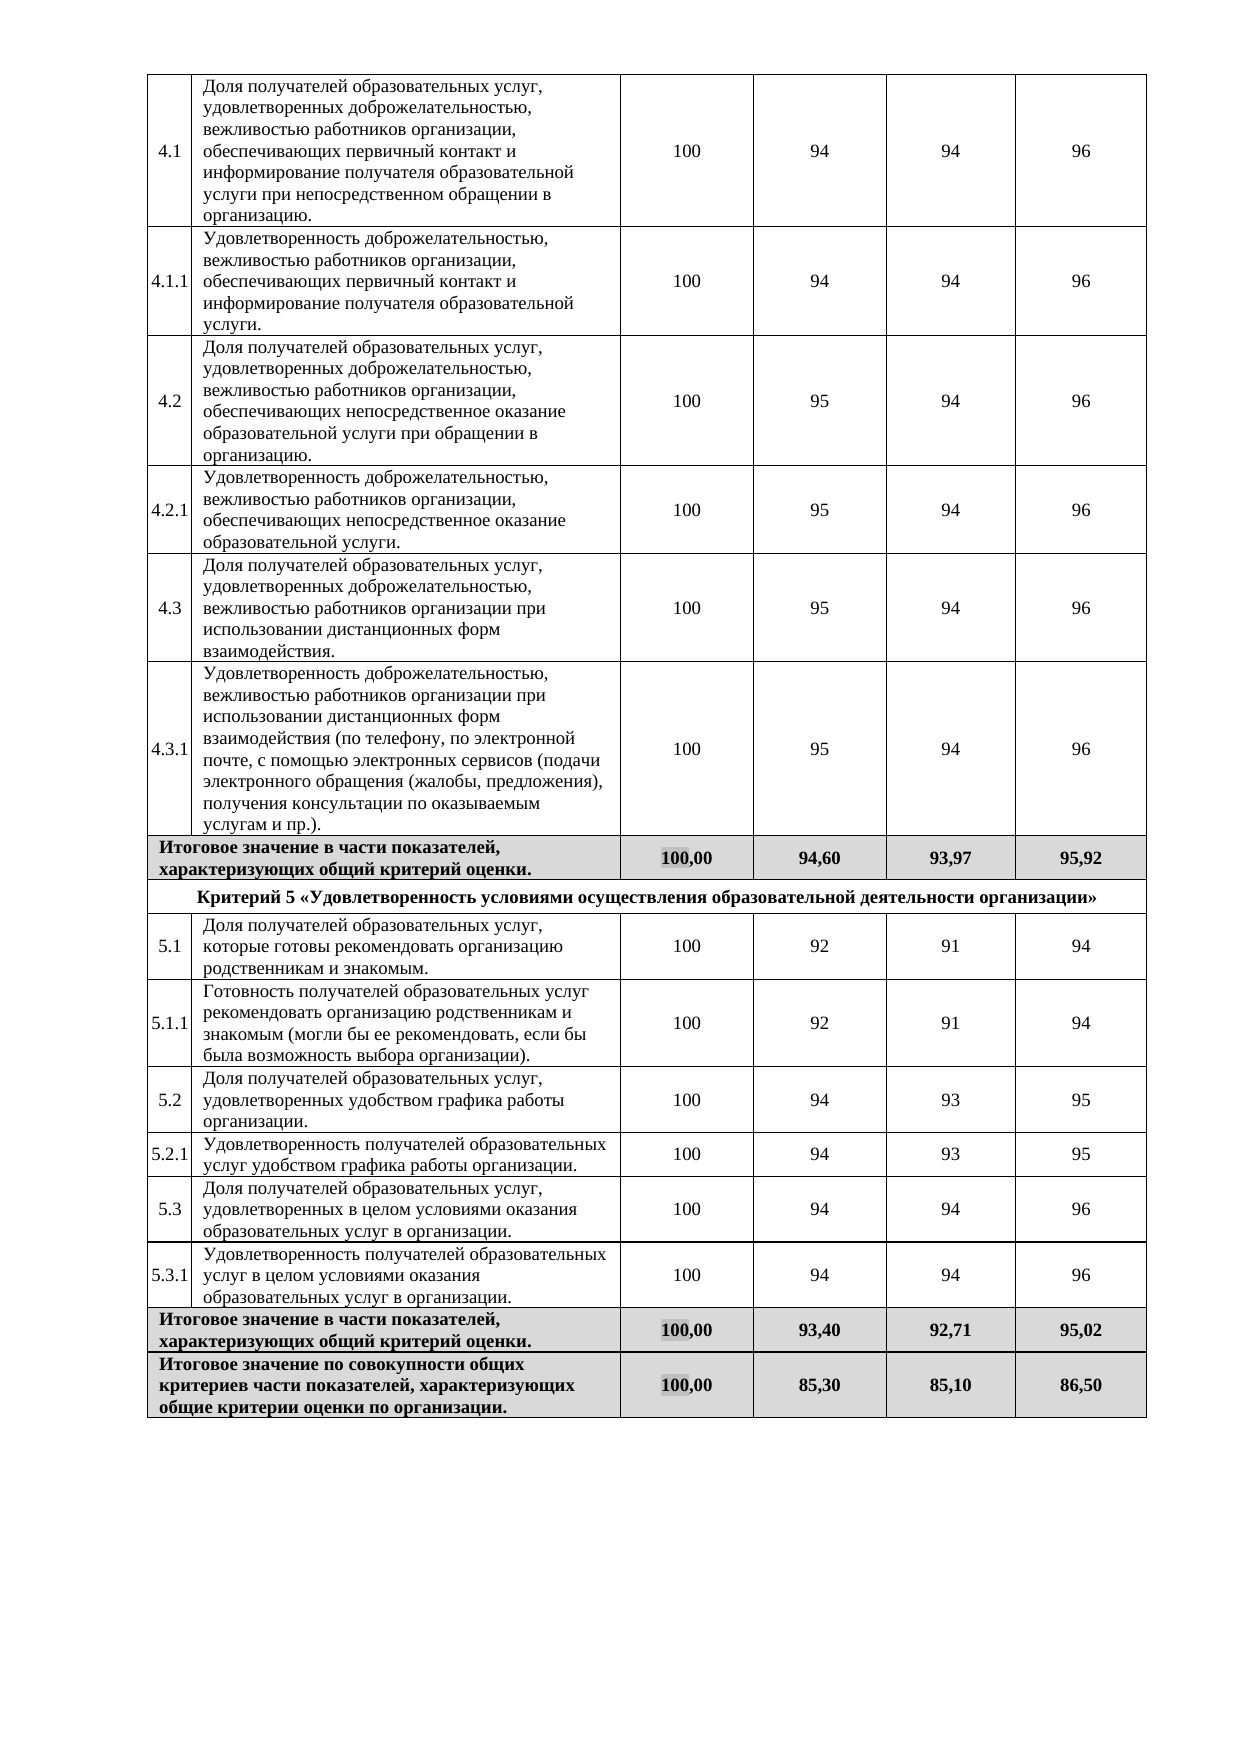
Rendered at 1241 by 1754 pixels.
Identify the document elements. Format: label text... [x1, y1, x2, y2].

table_cell 4.2.1 [148, 466, 191, 552]
table_cell 96 [1016, 1243, 1146, 1307]
table_cell 4.1 [148, 75, 191, 226]
table_cell 100 [621, 554, 753, 661]
table_cell 94 [754, 1243, 886, 1307]
table_cell 5.3 [148, 1177, 191, 1241]
table_cell 95 [754, 554, 886, 661]
table_cell 100 [621, 227, 753, 335]
table_cell 5.1.1 [148, 980, 191, 1066]
table_cell Удовлетворенность получателей образовательных услуг удобством графика работы организации. [192, 1133, 620, 1176]
table_cell 100 [621, 1243, 753, 1307]
table_cell Удовлетворенность доброжелательностью, вежливостью работников организации при использовании дистанционных форм взаимодействия (по телефону, по электронной почте, с помощью электронных сервисов (подачи электронного обращения (жалобы, предложения), получения консультации по оказываемым услугам и пр.). [192, 662, 620, 835]
table_cell 96 [1016, 662, 1146, 835]
table_cell 95 [754, 662, 886, 835]
table_cell 100 [621, 466, 753, 552]
table_cell 5.2.1 [148, 1133, 191, 1176]
table_cell 96 [1016, 466, 1146, 552]
table_cell 94 [887, 662, 1015, 835]
table_cell 4.2 [148, 336, 191, 465]
table_cell 100 [621, 1067, 753, 1132]
table_cell 94,60 [754, 836, 886, 879]
table_cell 94 [754, 227, 886, 335]
table_cell 96 [1016, 554, 1146, 661]
table_cell 86,50 [1016, 1353, 1146, 1417]
table_cell 94 [1016, 914, 1146, 978]
table_cell Критерий 5 «Удовлетворенность условиями осуществления образовательной деятельности организации» [148, 880, 1146, 913]
table_cell Итоговое значение в части показателей, характеризующих общий критерий оценки. [148, 836, 620, 879]
table_cell 4.3 [148, 554, 191, 661]
table_cell Итоговое значение по совокупности общих критериев части показателей, характеризующих общие критерии оценки по организации. [148, 1353, 620, 1417]
table_cell 85,30 [754, 1353, 886, 1417]
table_cell 95 [754, 336, 886, 465]
table_cell 100 [621, 914, 753, 978]
table_cell Доля получателей образовательных услуг, которые готовы рекомендовать организацию родственникам и знакомым. [192, 914, 620, 978]
table_cell 96 [1016, 1177, 1146, 1241]
table_cell 85,10 [887, 1353, 1015, 1417]
table_cell 94 [754, 1067, 886, 1132]
table_cell 92 [754, 914, 886, 978]
table_cell Итоговое значение в части показателей, характеризующих общий критерий оценки. [148, 1308, 620, 1351]
table_cell 95,02 [1016, 1308, 1146, 1351]
table_cell 95 [1016, 1067, 1146, 1132]
table_cell 100,00 [621, 1353, 753, 1417]
table_cell 91 [887, 980, 1015, 1066]
table_cell 94 [887, 466, 1015, 552]
table_cell 96 [1016, 336, 1146, 465]
table_cell 96 [1016, 75, 1146, 226]
table_cell Удовлетворенность доброжелательностью, вежливостью работников организации, обеспечивающих первичный контакт и информирование получателя образовательной услуги. [192, 227, 620, 335]
table_cell Доля получателей образовательных услуг, удовлетворенных в целом условиями оказания образовательных услуг в организации. [192, 1177, 620, 1241]
table_cell 94 [754, 1133, 886, 1176]
table_cell 94 [887, 336, 1015, 465]
table_cell 100 [621, 662, 753, 835]
table_cell 94 [887, 75, 1015, 226]
table_cell Доля получателей образовательных услуг, удовлетворенных удобством графика работы организации. [192, 1067, 620, 1132]
table_cell Доля получателей образовательных услуг, удовлетворенных доброжелательностью, вежливостью работников организации, обеспечивающих непосредственное оказание образовательной услуги при обращении в организацию. [192, 336, 620, 465]
table_cell 5.3.1 [148, 1243, 191, 1307]
table_cell Удовлетворенность получателей образовательных услуг в целом условиями оказания образовательных услуг в организации. [192, 1243, 620, 1307]
table_cell 94 [754, 1177, 886, 1241]
table_cell 4.1.1 [148, 227, 191, 335]
table_cell 96 [1016, 227, 1146, 335]
table_cell 100,00 [621, 1308, 753, 1351]
table_cell 95 [754, 466, 886, 552]
table_cell 93,97 [887, 836, 1015, 879]
table_cell 92 [754, 980, 886, 1066]
table_cell 100 [621, 336, 753, 465]
table_cell 93,40 [754, 1308, 886, 1351]
table_cell 100,00 [621, 836, 753, 879]
table_cell 95 [1016, 1133, 1146, 1176]
table_cell 95,92 [1016, 836, 1146, 879]
table_cell 94 [754, 75, 886, 226]
table_cell Удовлетворенность доброжелательностью, вежливостью работников организации, обеспечивающих непосредственное оказание образовательной услуги. [192, 466, 620, 552]
table_cell 91 [887, 914, 1015, 978]
table_cell Доля получателей образовательных услуг, удовлетворенных доброжелательностью, вежливостью работников организации при использовании дистанционных форм взаимодействия. [192, 554, 620, 661]
table_cell 93 [887, 1067, 1015, 1132]
table_cell 100 [621, 980, 753, 1066]
table_cell 94 [887, 554, 1015, 661]
table_cell 4.3.1 [148, 662, 191, 835]
table_cell 5.2 [148, 1067, 191, 1132]
table_cell 94 [887, 1243, 1015, 1307]
table_cell 92,71 [887, 1308, 1015, 1351]
table_cell Готовность получателей образовательных услуг рекомендовать организацию родственникам и знакомым (могли бы ее рекомендовать, если бы была возможность выбора организации). [192, 980, 620, 1066]
table_cell Доля получателей образовательных услуг, удовлетворенных доброжелательностью, вежливостью работников организации, обеспечивающих первичный контакт и информирование получателя образовательной услуги при непосредственном обращении в организацию. [192, 75, 620, 226]
table_cell 100 [621, 75, 753, 226]
table_cell 94 [887, 227, 1015, 335]
table_cell 5.1 [148, 914, 191, 978]
table_cell 94 [887, 1177, 1015, 1241]
table_cell 94 [1016, 980, 1146, 1066]
table_cell 100 [621, 1177, 753, 1241]
table_cell 93 [887, 1133, 1015, 1176]
table_cell 100 [621, 1133, 753, 1176]
